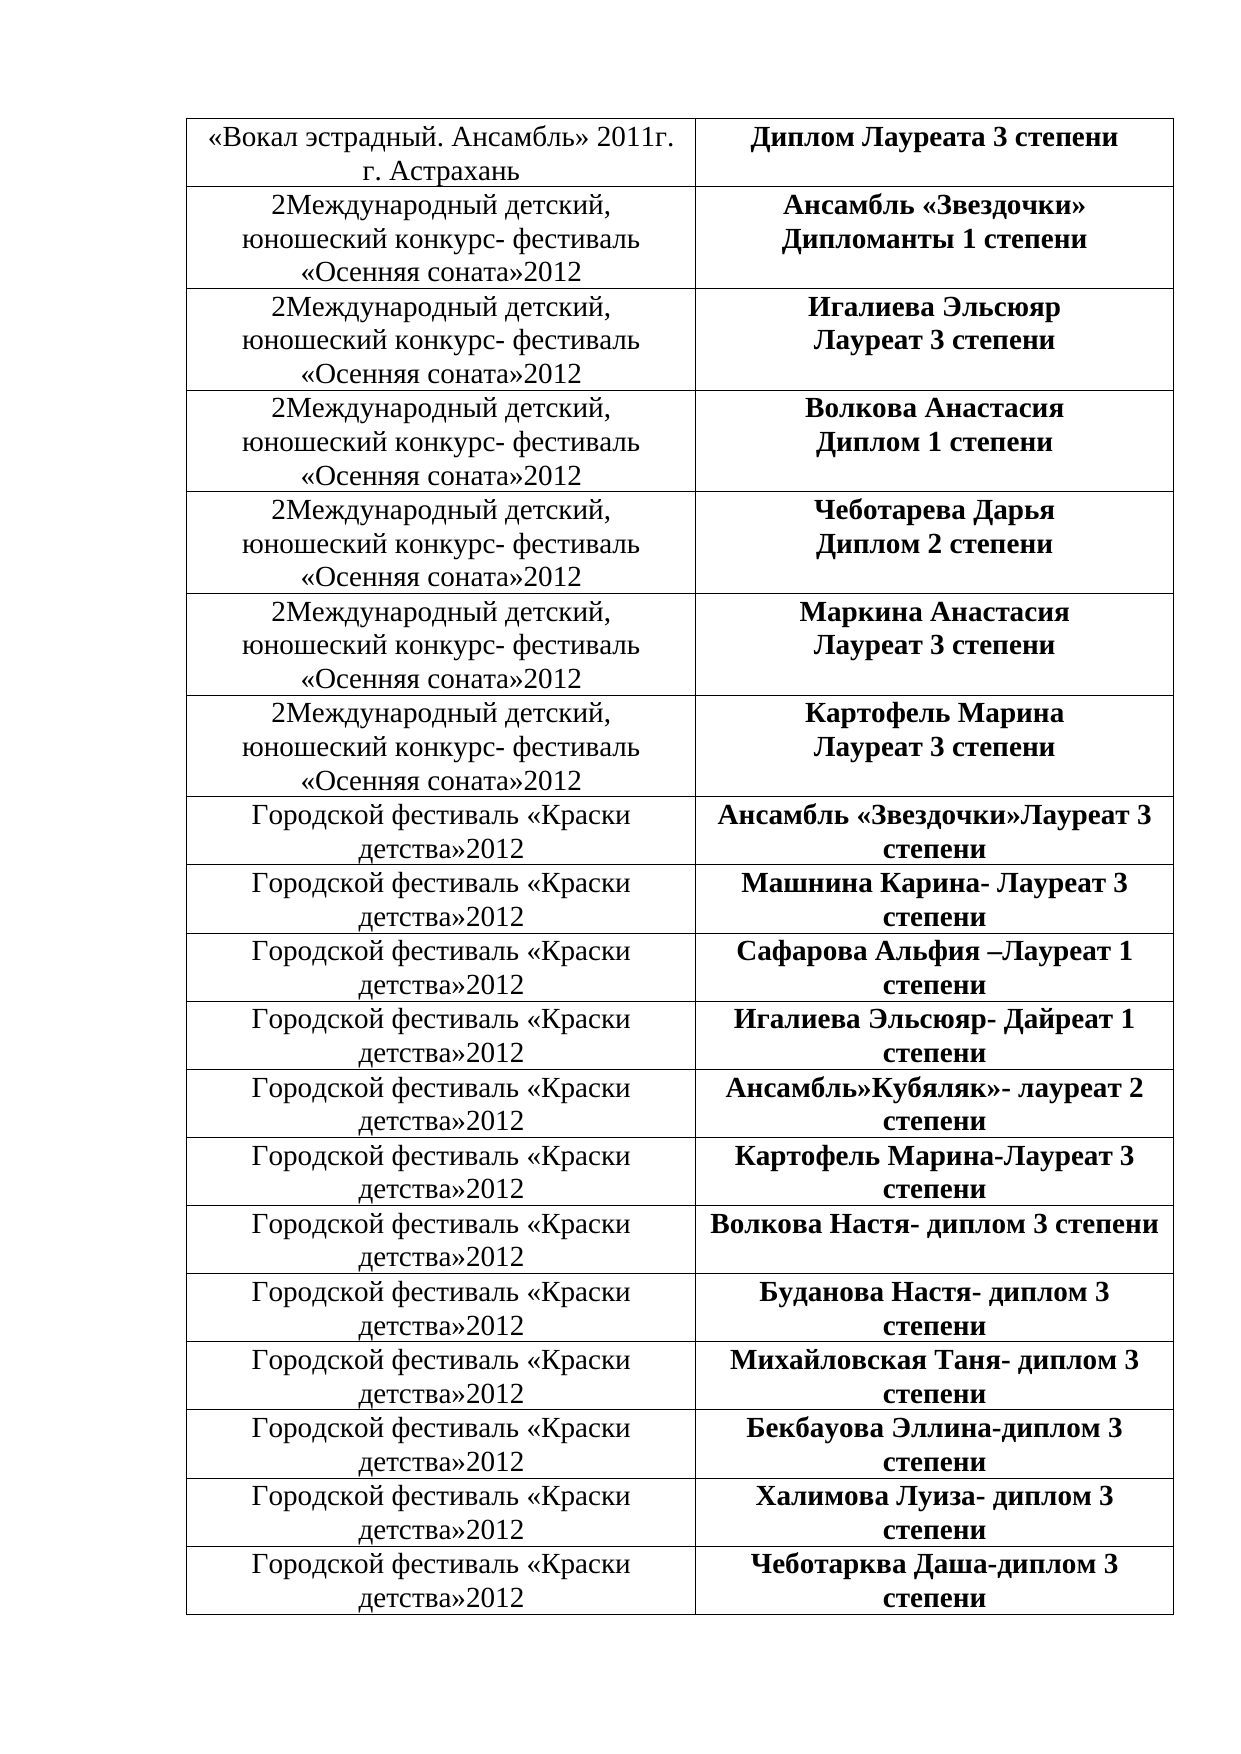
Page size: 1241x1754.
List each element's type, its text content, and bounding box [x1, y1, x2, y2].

table_cell Сафарова Альфия –Лауреат 1 степени [696, 934, 1173, 1001]
table_cell Маркина Анастасия Лауреат 3 степени [696, 594, 1173, 694]
table_cell Ансамбль «Звездочки» Дипломанты 1 степени [696, 187, 1173, 288]
table_cell Городской фестиваль «Краски детства»2012 [187, 865, 695, 932]
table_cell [187, 119, 695, 186]
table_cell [187, 1410, 695, 1477]
table_cell Игалиева Эльсюяр Лауреат 3 степени [696, 289, 1173, 389]
table_cell Городской фестиваль «Краски детства»2012 [187, 1002, 695, 1069]
table_cell Ансамбль»Кубяляк»- лауреат 2 степени [696, 1070, 1173, 1137]
table_cell Михайловская Таня- диплом 3 степени [696, 1342, 1173, 1409]
table_cell Городской фестиваль «Краски детства»2012 [187, 1274, 695, 1341]
table_cell Волкова Анастасия Диплом 1 степени [696, 391, 1173, 491]
table_cell Халимова Луиза- диплом 3 степени [696, 1479, 1173, 1546]
table_cell Машнина Карина- Лауреат 3 степени [696, 865, 1173, 932]
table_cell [187, 1547, 695, 1614]
table_cell 2Международный детский, юношеский конкурс- фестиваль «Осенняя соната»2012 [187, 492, 695, 593]
table_cell Чеботарква Даша-диплом 3 степени [696, 1547, 1173, 1614]
table_cell Буданова Настя- диплом 3 степени [696, 1274, 1173, 1341]
table_cell Городской фестиваль «Краски детства»2012 [187, 934, 695, 1001]
table_cell Чеботарева Дарья Диплом 2 степени [696, 492, 1173, 593]
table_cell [187, 1479, 695, 1546]
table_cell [696, 119, 1173, 186]
table_cell Игалиева Эльсюяр- Дайреат 1 степени [696, 1002, 1173, 1069]
table_cell 2Международный детский, юношеский конкурс- фестиваль «Осенняя соната»2012 [187, 391, 695, 491]
table_cell Городской фестиваль «Краски детства»2012 [187, 1206, 695, 1273]
table_cell Бекбауова Эллина-диплом 3 степени [696, 1410, 1173, 1477]
table_cell Городской фестиваль «Краски детства»2012 [187, 1138, 695, 1205]
table_cell Картофель Марина-Лауреат 3 степени [696, 1138, 1173, 1205]
table_cell Городской фестиваль «Краски детства»2012 [187, 797, 695, 864]
table_cell 2Международный детский, юношеский конкурс- фестиваль «Осенняя соната»2012 [187, 289, 695, 389]
table_cell 2Международный детский, юношеский конкурс- фестиваль «Осенняя соната»2012 [187, 594, 695, 694]
table_cell 2Международный детский, юношеский конкурс- фестиваль «Осенняя соната»2012 [187, 696, 695, 796]
table_cell Волкова Настя- диплом 3 степени [696, 1206, 1173, 1273]
table_cell Городской фестиваль «Краски детства»2012 [187, 1342, 695, 1409]
table_cell Городской фестиваль «Краски детства»2012 [187, 1070, 695, 1137]
table_cell 2Международный детский, юношеский конкурс- фестиваль «Осенняя соната»2012 [187, 187, 695, 288]
table_cell Ансамбль «Звездочки»Лауреат 3 степени [696, 797, 1173, 864]
table_cell Картофель Марина Лауреат 3 степени [696, 696, 1173, 796]
